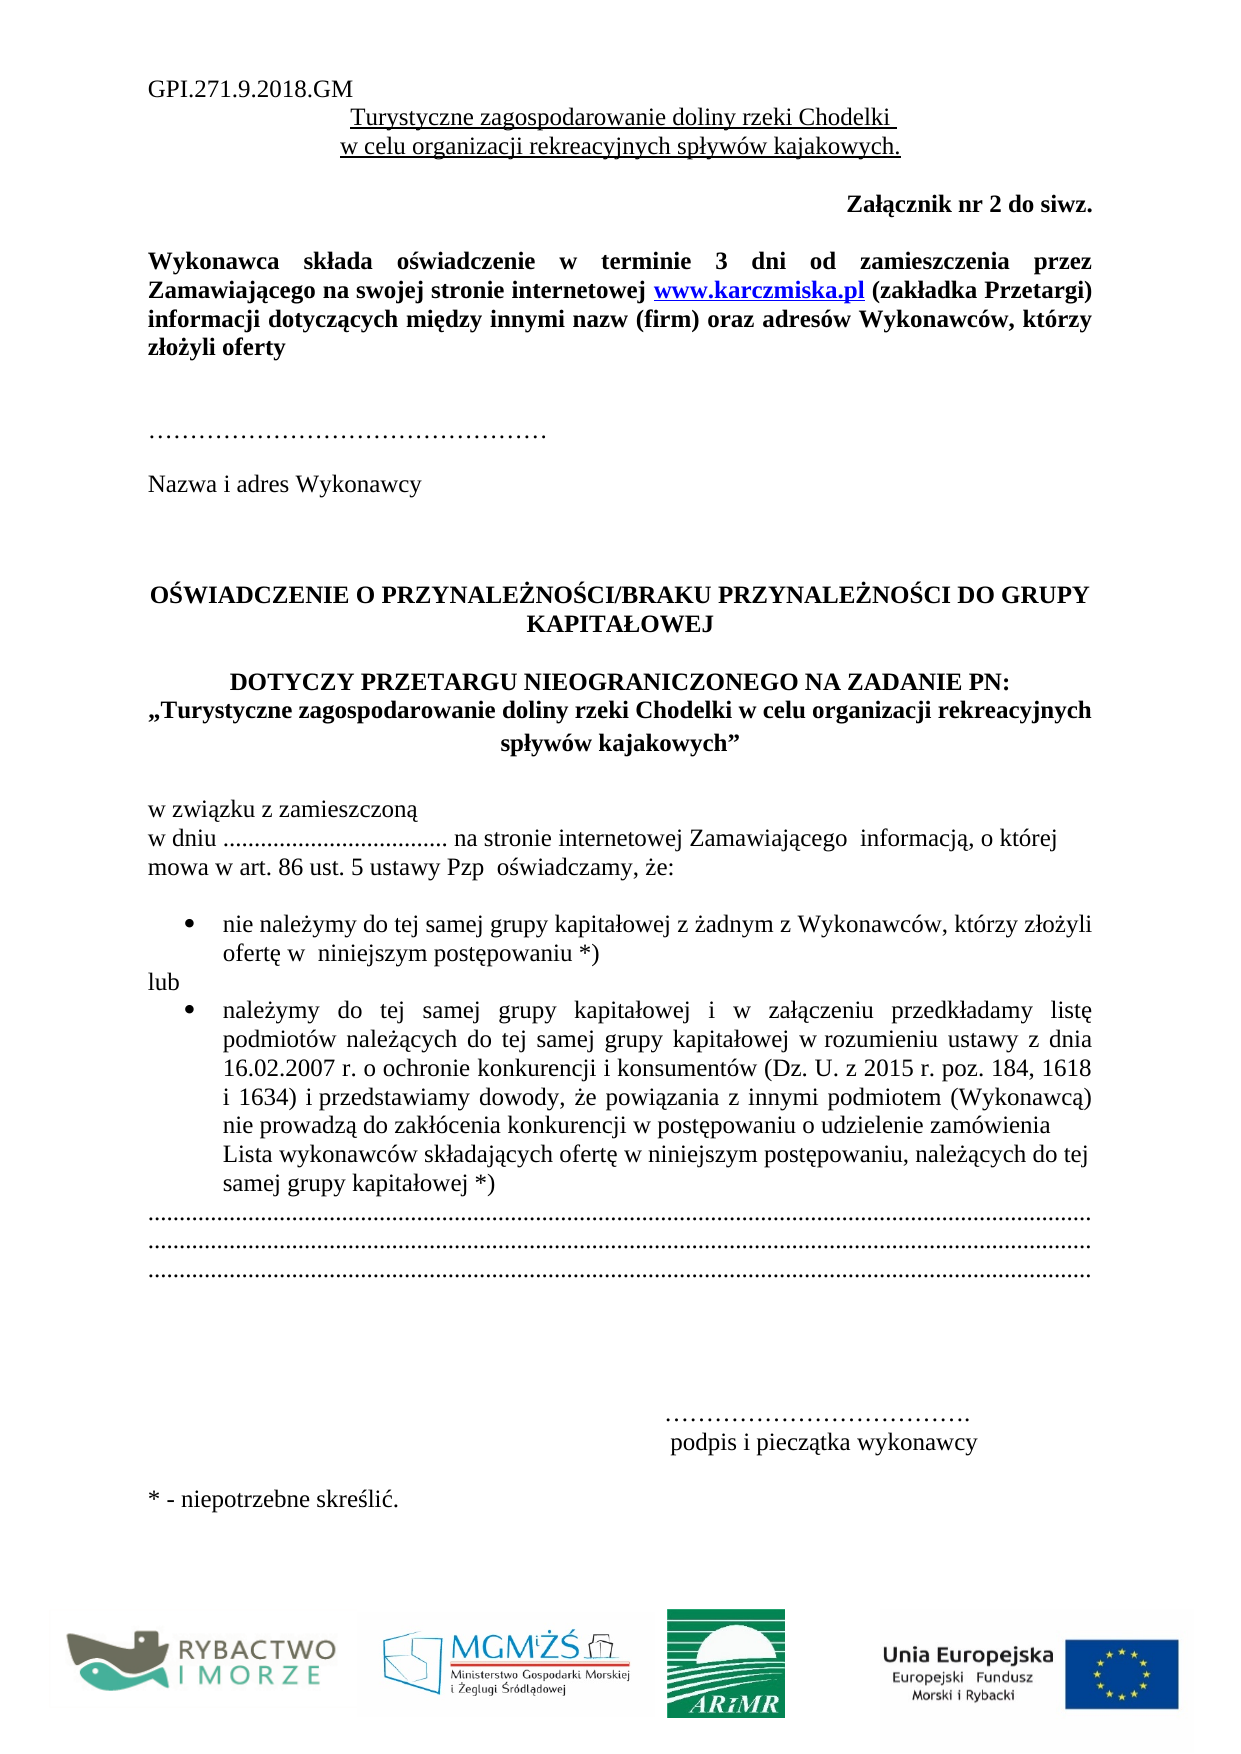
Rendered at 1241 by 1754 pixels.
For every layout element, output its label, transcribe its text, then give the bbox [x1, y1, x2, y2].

text ....................................................................................................................................................... [148, 1226, 1093, 1254]
text ....................................................................................................................................................... [148, 1254, 1093, 1283]
text Wykonawca składa oświadczenie w terminie 3 dni od zamieszczenia przez Zamawiającego na swojej stronie internetowej www.karczmiska.pl (zakładka Przetargi) informacji dotyczących między innymi nazw (firm) oraz adresów Wykonawców, którzy złożyli oferty [148, 246, 1093, 361]
text w dniu .................................... na stronie internetowej Zamawiającego informacją, o której mowa w art. 86 ust. 5 ustawy Pzp oświadczamy, że: [148, 823, 1093, 881]
text „Turystyczne zagospodarowanie doliny rzeki Chodelki w celu organizacji rekreacyjnych spływów kajakowych” [148, 695, 1093, 790]
text OŚWIADCZENIE O PRZYNALEŻNOŚCI/BRAKU PRZYNALEŻNOŚCI DO GRUPY KAPITAŁOWEJ [148, 580, 1093, 638]
list Lista wykonawców składających ofertę w niniejszym postępowaniu, należących do tej samej grupy kapitałowej *) [223, 1139, 1093, 1197]
text lub [148, 967, 1093, 996]
text w związku z zamieszczoną [148, 794, 1093, 823]
text ………………………………………… [148, 415, 1093, 444]
picture [49, 1609, 655, 1717]
text * - niepotrzebne skreślić. [148, 1484, 1093, 1513]
list należymy do tej samej grupy kapitałowej i w załączeniu przedkładamy listę podmiotów należących do tej samej grupy kapitałowej w rozumieniu ustawy z dnia 16.02.2007 r. o ochronie konkurencji i konsumentów (Dz. U. z 2015 r. poz. 184, 1618 i 1634) i przedstawiamy dowody, że powiązania z innymi podmiotem (Wykonawcą) nie prowadzą do zakłócenia konkurencji w postępowaniu o udzielenie zamówienia [185, 996, 1093, 1139]
text podpis i pieczątka wykonawcy [664, 1427, 1093, 1456]
list nie należymy do tej samej grupy kapitałowej z żadnym z Wykonawców, którzy złożyli ofertę w niniejszym postępowaniu *) [185, 909, 1093, 967]
picture [667, 1609, 785, 1718]
text Nazwa i adres Wykonawcy [148, 469, 1093, 498]
picture [880, 1609, 1194, 1753]
text DOTYCZY PRZETARGU NIEOGRANICZONEGO NA ZADANIE PN: [148, 667, 1093, 695]
text ………………………………. [664, 1398, 1093, 1427]
text ....................................................................................................................................................... [148, 1197, 1093, 1226]
text Załącznik nr 2 do siwz. [148, 189, 1093, 217]
